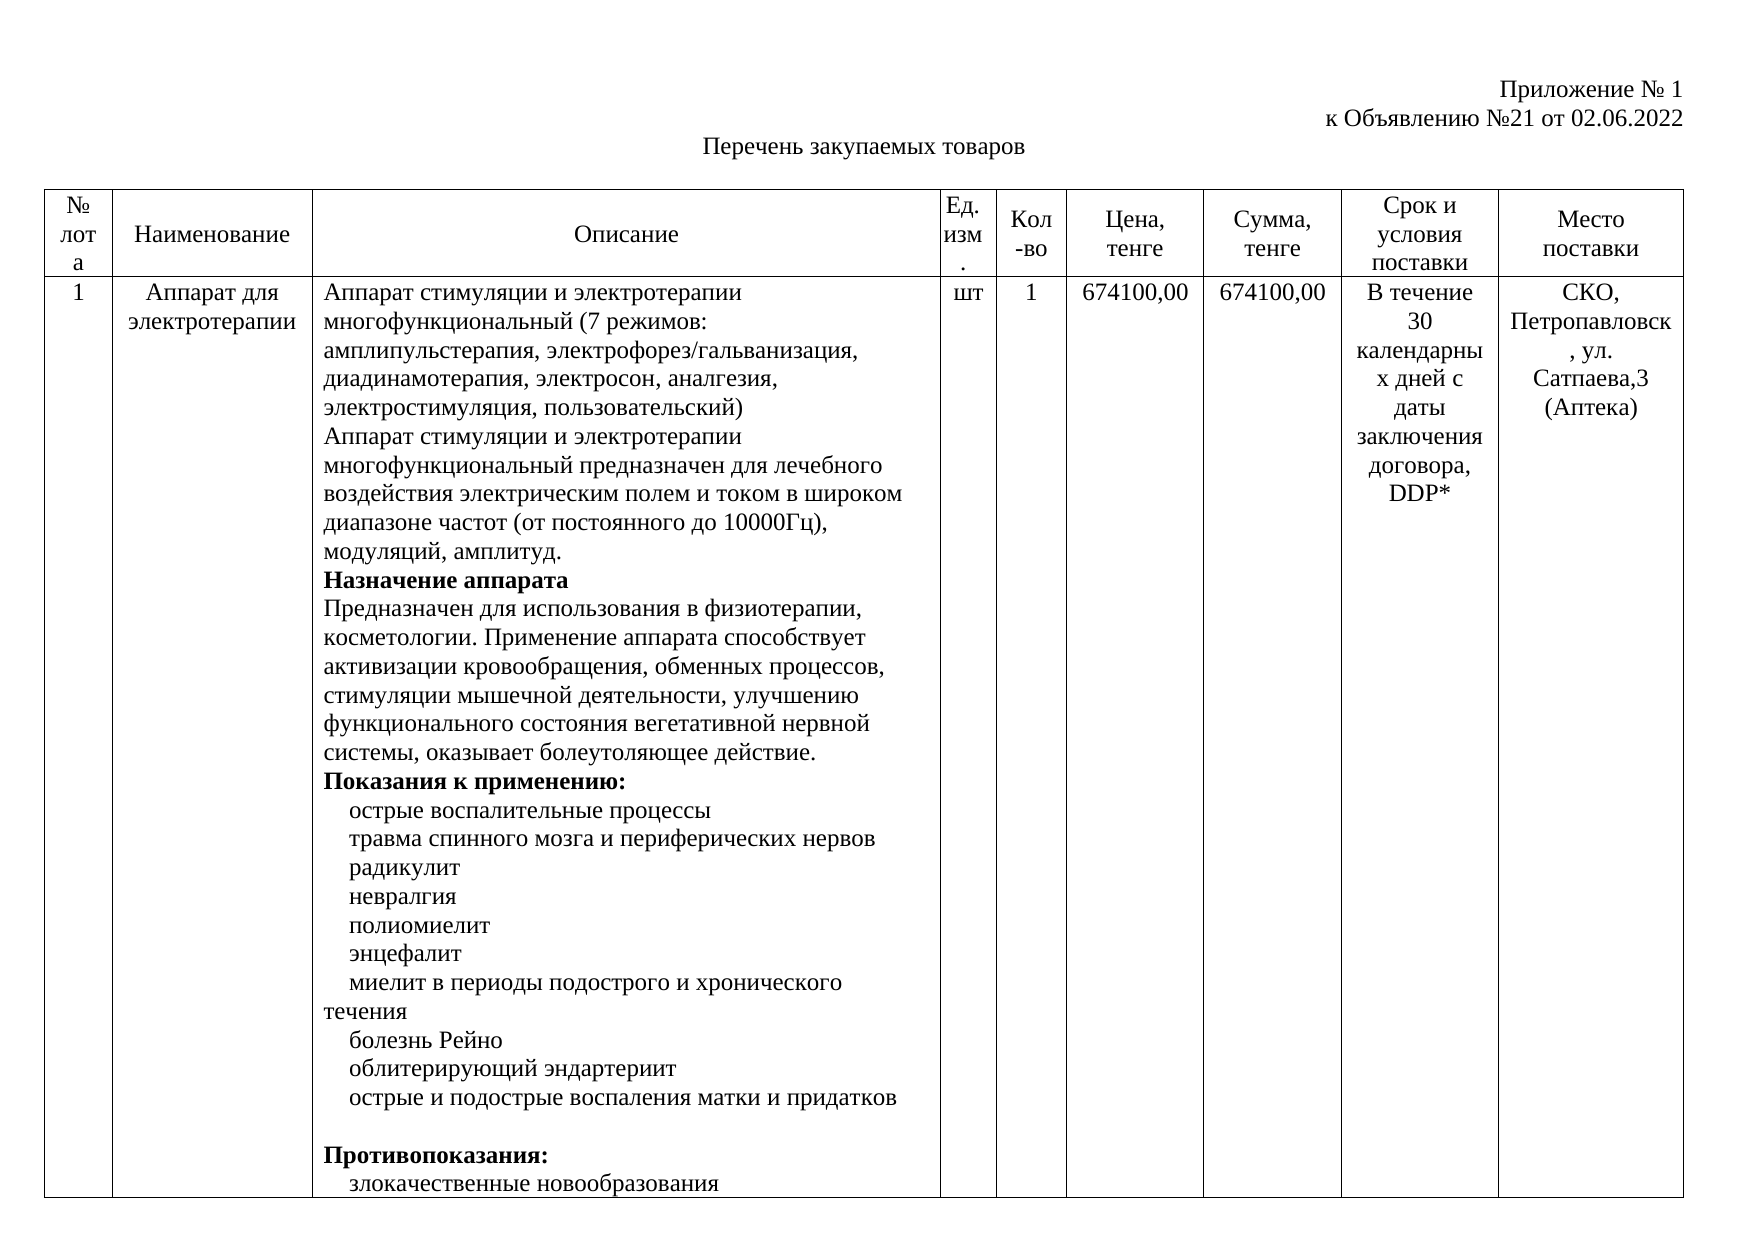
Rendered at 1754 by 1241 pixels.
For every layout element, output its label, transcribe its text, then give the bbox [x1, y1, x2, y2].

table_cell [1342, 277, 1498, 1197]
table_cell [113, 277, 312, 1197]
table_header Срок и условия поставки [1342, 190, 1498, 276]
text Приложение № 1 [44, 74, 1683, 103]
text Перечень закупаемых товаров [44, 131, 1683, 160]
table_header Сумма, тенге [1204, 190, 1341, 276]
table_header Кол-во [997, 190, 1066, 276]
table_cell 1 [45, 277, 112, 1197]
table_header Ед. изм. [941, 190, 996, 276]
table_header Место поставки [1499, 190, 1683, 276]
table_cell 1 [997, 277, 1066, 1197]
table_header № лота [45, 190, 112, 276]
table_header Наименование [113, 190, 312, 276]
table_cell 674100,00 [1067, 277, 1203, 1197]
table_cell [313, 277, 940, 1197]
table_header Цена, тенге [1067, 190, 1203, 276]
text к Объявлению №21 от 02.06.2022 [0, 103, 1683, 131]
table_cell 674100,00 [1204, 277, 1341, 1197]
table_header Описание [313, 190, 940, 276]
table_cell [1499, 277, 1683, 1197]
table_cell шт [941, 277, 996, 1197]
